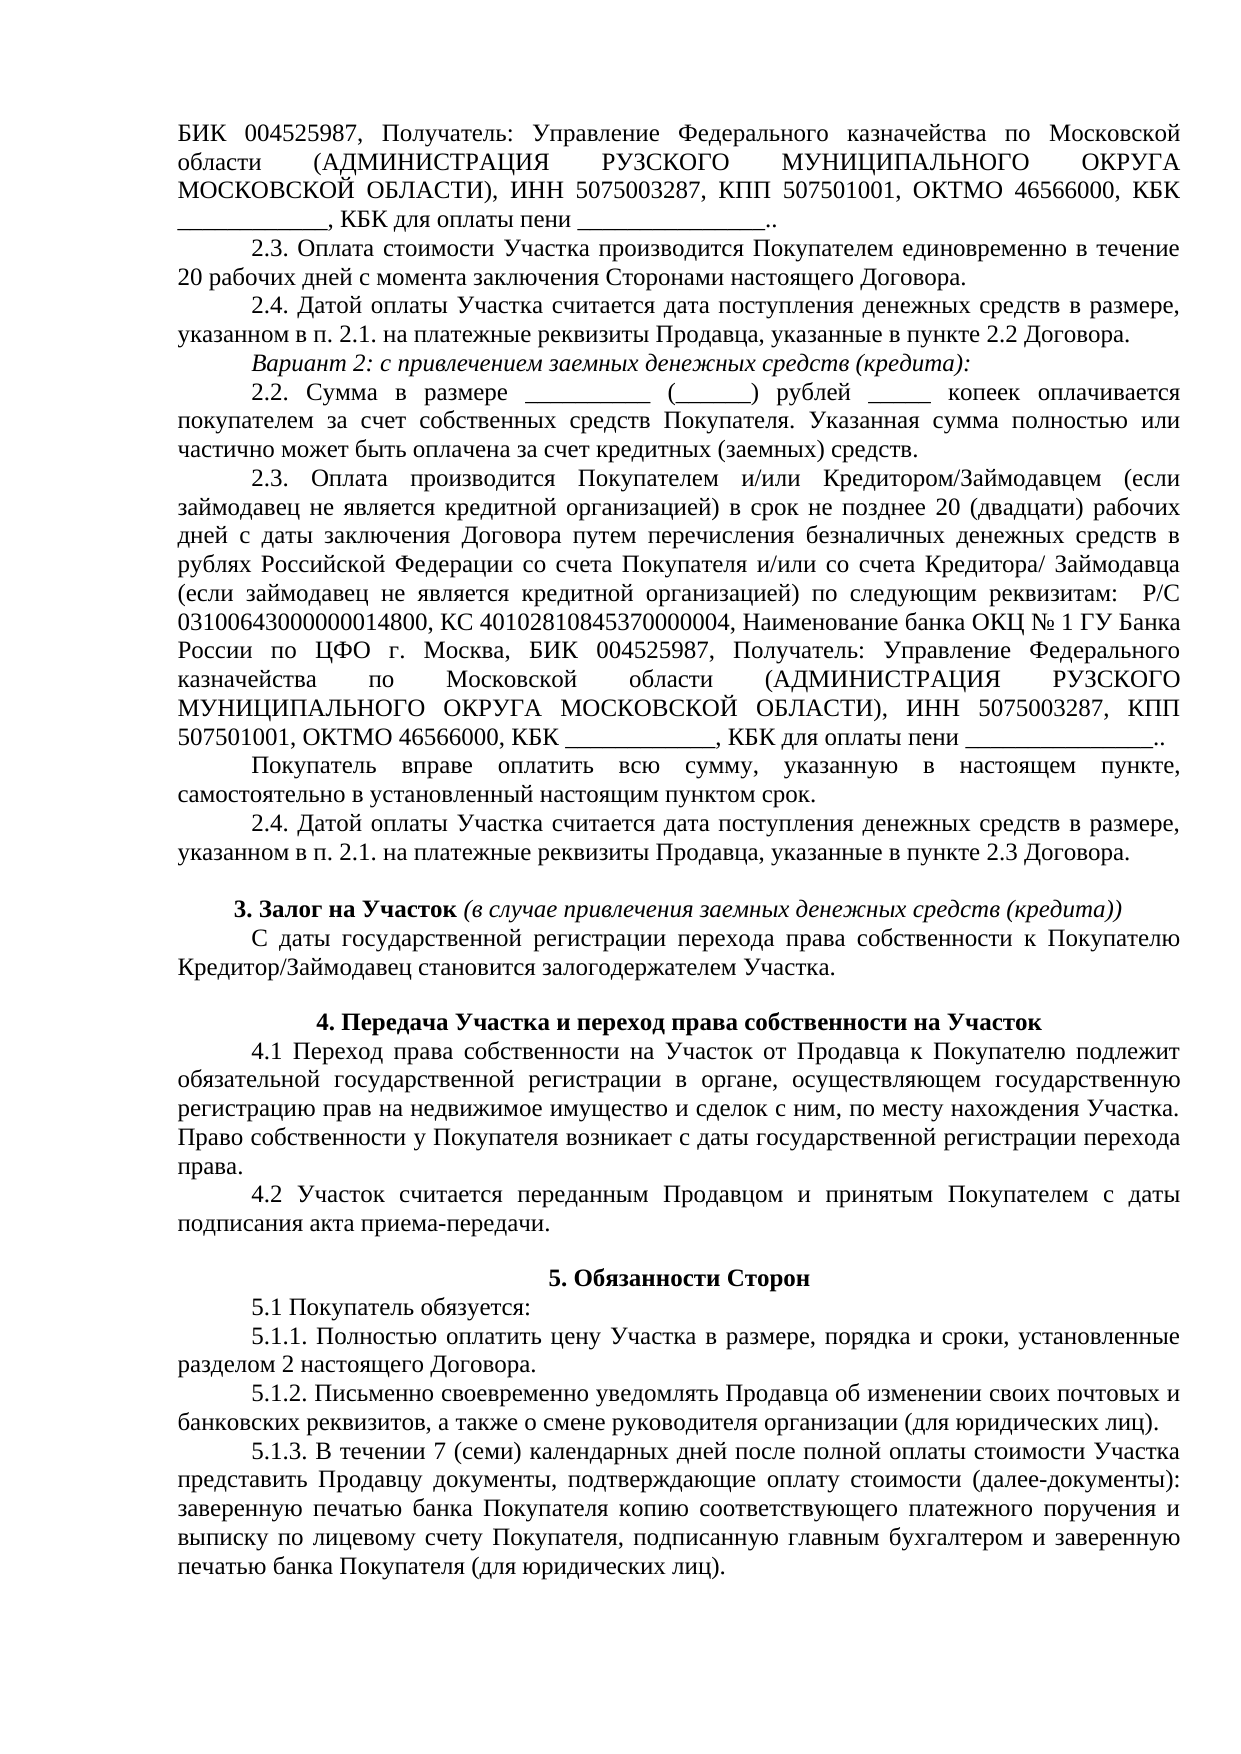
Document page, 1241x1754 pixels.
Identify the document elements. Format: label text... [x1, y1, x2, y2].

text 5.1.2. Письменно своевременно уведомлять Продавца об изменении своих почтовых и банковских реквизитов, а также о смене руководителя организации (для юридических лиц). [177, 1378, 1181, 1436]
text Вариант 2: с привлечением заемных денежных средств (кредита): [177, 348, 1181, 377]
text 4. Передача Участка и переход права собственности на Участок [177, 1007, 1181, 1036]
text 3. Залог на Участок (в случае привлечения заемных денежных средств (кредита)) [177, 894, 1181, 923]
text 4.2 Участок считается переданным Продавцом и принятым Покупателем с даты подписания акта приема-передачи. [177, 1179, 1181, 1237]
text 4.1 Переход права собственности на Участок от Продавца к Покупателю подлежит обязательной государственной регистрации в органе, осуществляющем государственную регистрацию прав на недвижимое имущество и сделок с ним, по месту нахождения Участка. Право собственности у Покупателя возникает с даты государственной регистрации перехода права. [177, 1036, 1181, 1179]
text 2.4. Датой оплаты Участка считается дата поступления денежных средств в размере, указанном в п. 2.1. на платежные реквизиты Продавца, указанные в пункте 2.3 Договора. [177, 808, 1181, 866]
text С даты государственной регистрации перехода права собственности к Покупателю Кредитор/Займодавец становится залогодержателем Участка. [177, 923, 1181, 981]
text 2.3. Оплата производится Покупателем и/или Кредитором/Займодавцем (если займодавец не является кредитной организацией) в срок не позднее 20 (двадцати) рабочих дней с даты заключения Договора путем перечисления безналичных денежных средств в рублях Российской Федерации со счета Покупателя и/или со счета Кредитора/ Займодавца (если займодавец не является кредитной организацией) по следующим реквизитам: Р/С 03100643000000014800, КС 40102810845370000004, Наименование банка ОКЦ № 1 ГУ Банка России по ЦФО г. Москва, БИК 004525987, Получатель: Управление Федерального казначейства по Московской области (АДМИНИСТРАЦИЯ РУЗСКОГО МУНИЦИПАЛЬНОГО ОКРУГА МОСКОВСКОЙ ОБЛАСТИ), ИНН 5075003287, КПП 507501001, ОКТМО 46566000, КБК ____________, КБК для оплаты пени _______________.. [177, 463, 1181, 751]
text 5.1 Покупатель обязуется: [177, 1292, 1181, 1321]
text 2.2. Сумма в размере __________ (______) рублей _____ копеек оплачивается покупателем за счет собственных средств Покупателя. Указанная сумма полностью или частично может быть оплачена за счет кредитных (заемных) средств. [177, 377, 1181, 463]
text 5. Обязанности Сторон [177, 1263, 1181, 1292]
text 2.3. Оплата стоимости Участка производится Покупателем единовременно в течение 20 рабочих дней с момента заключения Сторонами настоящего Договора. [177, 233, 1181, 291]
text Покупатель вправе оплатить всю сумму, указанную в настоящем пункте, самостоятельно в установленный настоящим пунктом срок. [177, 751, 1181, 808]
text 5.1.3. В течении 7 (семи) календарных дней после полной оплаты стоимости Участка представить Продавцу документы, подтверждающие оплату стоимости (далее-документы): заверенную печатью банка Покупателя копию соответствующего платежного поручения и выписку по лицевому счету Покупателя, подписанную главным бухгалтером и заверенную печатью банка Покупателя (для юридических лиц). [177, 1436, 1181, 1579]
text 2.4. Датой оплаты Участка считается дата поступления денежных средств в размере, указанном в п. 2.1. на платежные реквизиты Продавца, указанные в пункте 2.2 Договора. [177, 291, 1181, 348]
text 5.1.1. Полностью оплатить цену Участка в размере, порядка и сроки, установленные разделом 2 настоящего Договора. [177, 1321, 1181, 1378]
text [177, 118, 1181, 233]
